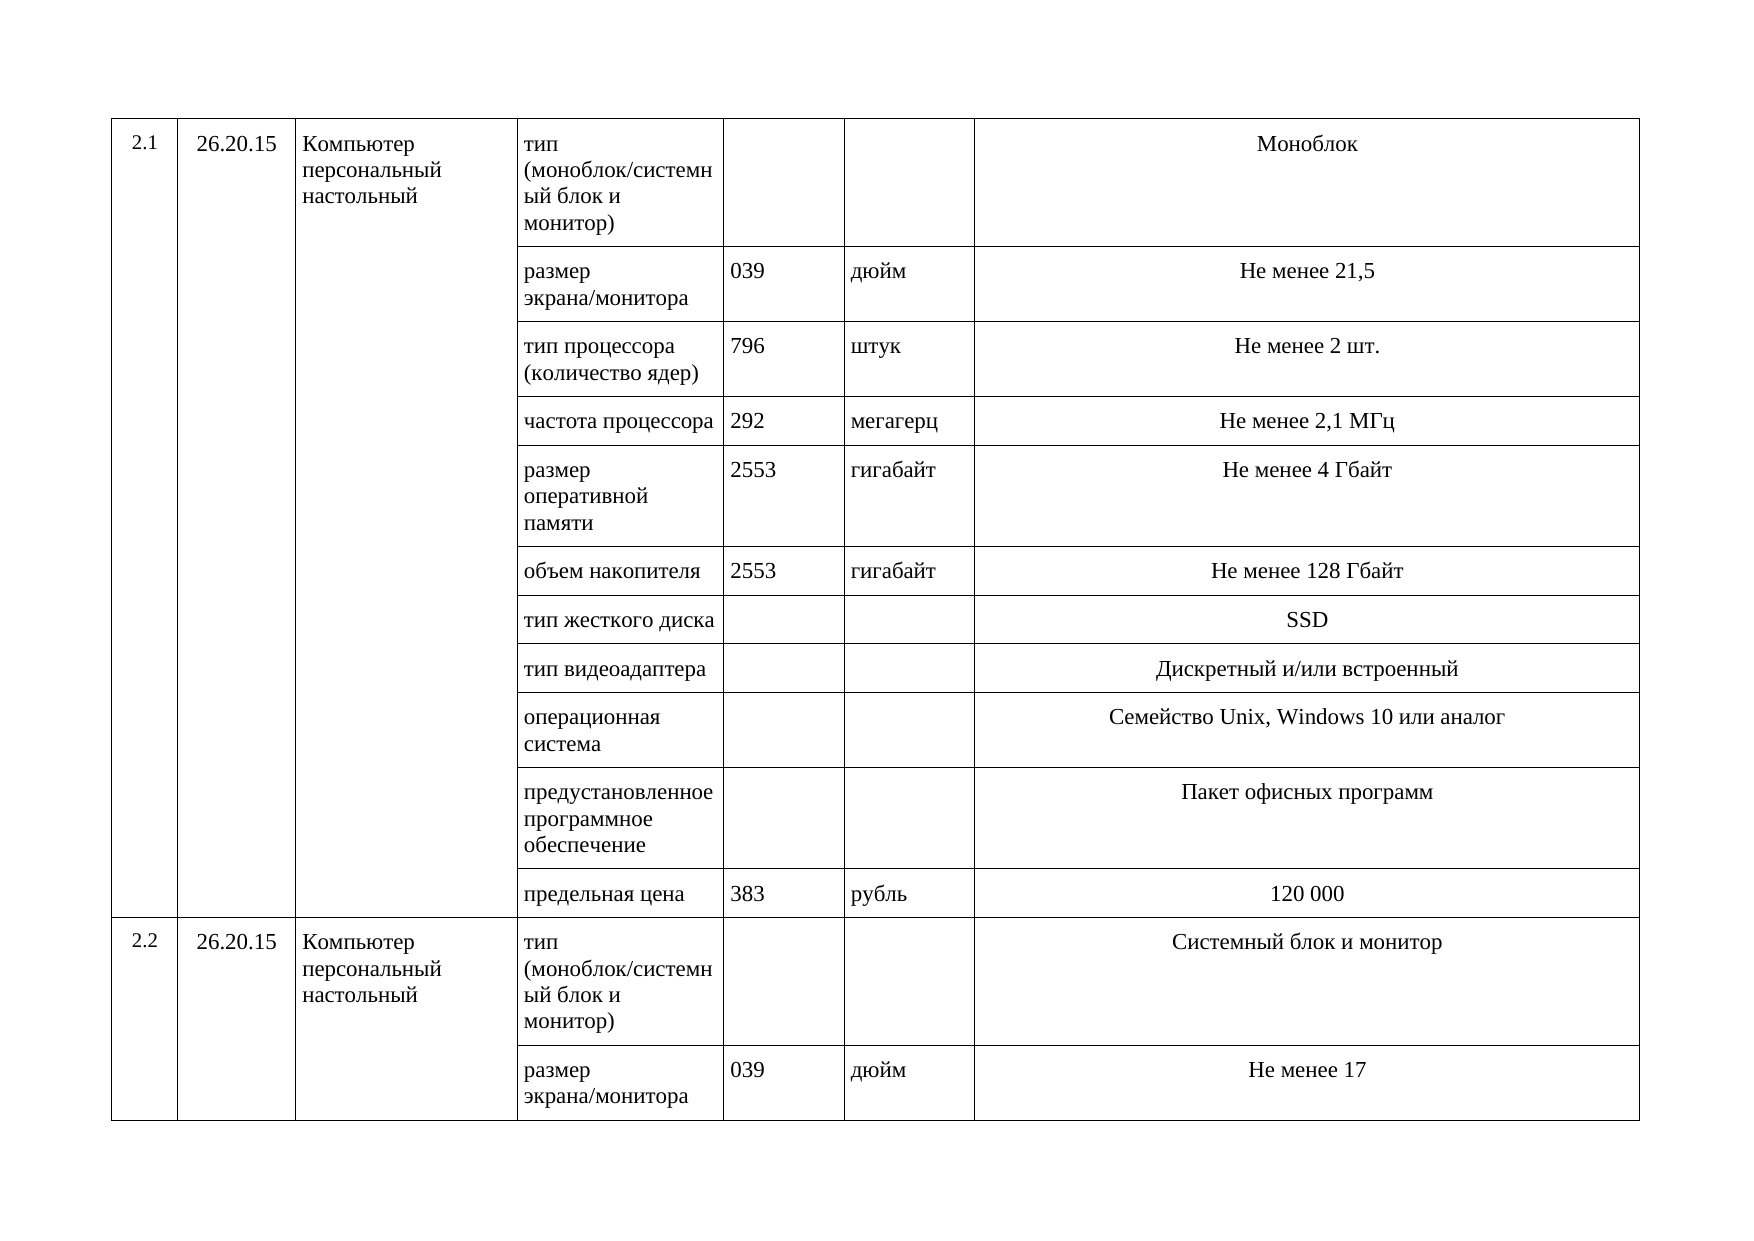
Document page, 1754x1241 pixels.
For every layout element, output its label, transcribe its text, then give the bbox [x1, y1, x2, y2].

table_cell Системный блок и монитор [975, 918, 1639, 1044]
table_cell Моноблок [975, 119, 1639, 246]
table_cell [724, 596, 844, 643]
table_cell операционная система [518, 693, 723, 767]
table_cell Компьютер персональный настольный [296, 119, 517, 917]
table_cell Не менее 4 Гбайт [975, 446, 1639, 546]
table_cell Не менее 2 шт. [975, 322, 1639, 396]
table_cell тип (моноблок/системный блок и монитор) [518, 918, 723, 1044]
table_cell [724, 693, 844, 767]
table_cell объем накопителя [518, 547, 723, 594]
table_cell 796 [724, 322, 844, 396]
table_cell [724, 119, 844, 246]
table_cell гигабайт [845, 547, 974, 594]
table_cell дюйм [845, 1046, 974, 1119]
table_cell Не менее 17 [975, 1046, 1639, 1119]
table_cell размер оперативной памяти [518, 446, 723, 546]
table_cell [845, 693, 974, 767]
table_cell [724, 768, 844, 868]
table_cell 2.1 [112, 119, 177, 917]
table_cell предустановленное программное обеспечение [518, 768, 723, 868]
table_cell 2553 [724, 446, 844, 546]
table_cell [845, 596, 974, 643]
table_cell Не менее 128 Гбайт [975, 547, 1639, 594]
table_cell [845, 644, 974, 692]
table_cell дюйм [845, 247, 974, 321]
table_cell 120 000 [975, 869, 1639, 917]
table_cell 039 [724, 1046, 844, 1119]
table_cell Компьютер персональный настольный [296, 918, 517, 1119]
table_cell [724, 918, 844, 1044]
table_cell предельная цена [518, 869, 723, 917]
table_cell тип (моноблок/системный блок и монитор) [518, 119, 723, 246]
table_cell [845, 119, 974, 246]
table_cell штук [845, 322, 974, 396]
table_cell 292 [724, 397, 844, 444]
table_cell [845, 918, 974, 1044]
table_cell частота процессора [518, 397, 723, 444]
table_cell мегагерц [845, 397, 974, 444]
table_cell 26.20.15 [178, 119, 295, 917]
table_cell 26.20.15 [178, 918, 295, 1119]
table_cell тип процессора (количество ядер) [518, 322, 723, 396]
table_cell тип видеоадаптера [518, 644, 723, 692]
table_cell Дискретный и/или встроенный [975, 644, 1639, 692]
table_cell 039 [724, 247, 844, 321]
table_cell размер экрана/монитора [518, 247, 723, 321]
table_cell Не менее 21,5 [975, 247, 1639, 321]
table_cell гигабайт [845, 446, 974, 546]
table_cell размер экрана/монитора [518, 1046, 723, 1119]
table_cell 2.2 [112, 918, 177, 1119]
table_cell [724, 644, 844, 692]
table_cell SSD [975, 596, 1639, 643]
table_cell Не менее 2,1 МГц [975, 397, 1639, 444]
table_cell Семейство Unix, Windows 10 или аналог [975, 693, 1639, 767]
table_cell тип жесткого диска [518, 596, 723, 643]
table_cell [845, 768, 974, 868]
table_cell 2553 [724, 547, 844, 594]
table_cell 383 [724, 869, 844, 917]
table_cell рубль [845, 869, 974, 917]
table_cell Пакет офисных программ [975, 768, 1639, 868]
